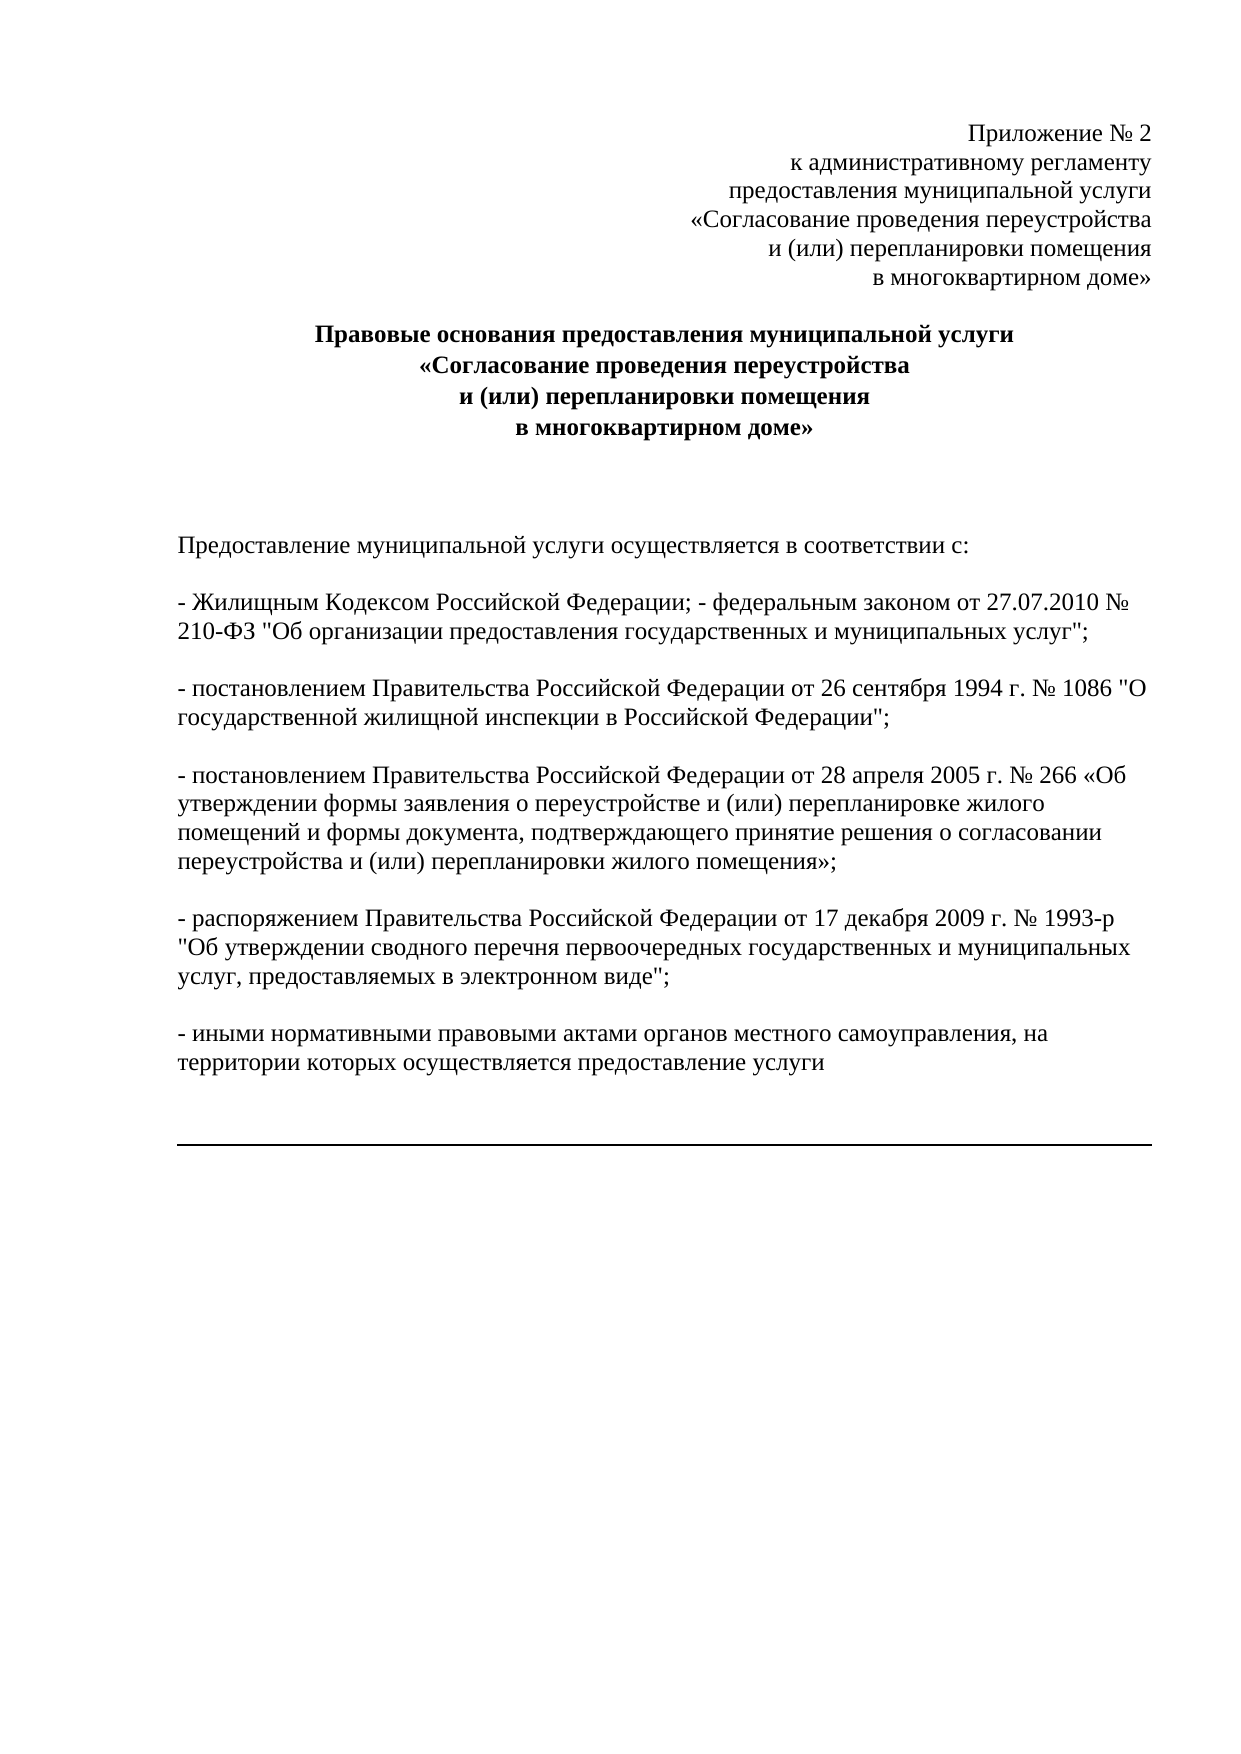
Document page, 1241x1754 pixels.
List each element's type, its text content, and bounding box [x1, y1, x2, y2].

text Предоставление муниципальной услуги осуществляется в соответствии с: [177, 530, 1152, 558]
text предоставления муниципальной услуги [177, 176, 1152, 204]
text - Жилищным Кодексом Российской Федерации; - федеральным законом от 27.07.2010 № 210-ФЗ "Об организации предоставления государственных и муниципальных услуг"; [177, 587, 1152, 645]
text «Согласование проведения переустройства [177, 350, 1152, 379]
text - постановлением Правительства Российской Федерации от 28 апреля 2005 г. № 266 «Об утверждении формы заявления о переустройстве и (или) перепланировке жилого помещений и формы документа, подтверждающего принятие решения о согласовании переустройства и (или) перепланировки жилого помещения»; [177, 760, 1152, 875]
text - иными нормативными правовыми актами органов местного самоуправления, на территории которых осуществляется предоставление услуги [177, 1018, 1152, 1076]
text - распоряжением Правительства Российской Федерации от 17 декабря 2009 г. № 1993-р "Об утверждении сводного перечня первоочередных государственных и муниципальных услуг, предоставляемых в электронном виде"; [177, 903, 1152, 990]
text - постановлением Правительства Российской Федерации от 26 сентября 1994 г. № 1086 "О государственной жилищной инспекции в Российской Федерации"; [177, 673, 1152, 731]
text в многоквартирном доме» [177, 262, 1152, 291]
text Правовые основания предоставления муниципальной услуги [177, 319, 1152, 348]
text в многоквартирном доме» [177, 412, 1152, 441]
text к административному регламенту [177, 147, 1152, 176]
text «Согласование проведения переустройства [177, 204, 1152, 233]
text и (или) перепланировки помещения [177, 233, 1152, 262]
text и (или) перепланировки помещения [177, 381, 1152, 410]
text Приложение № 2 [177, 118, 1152, 147]
